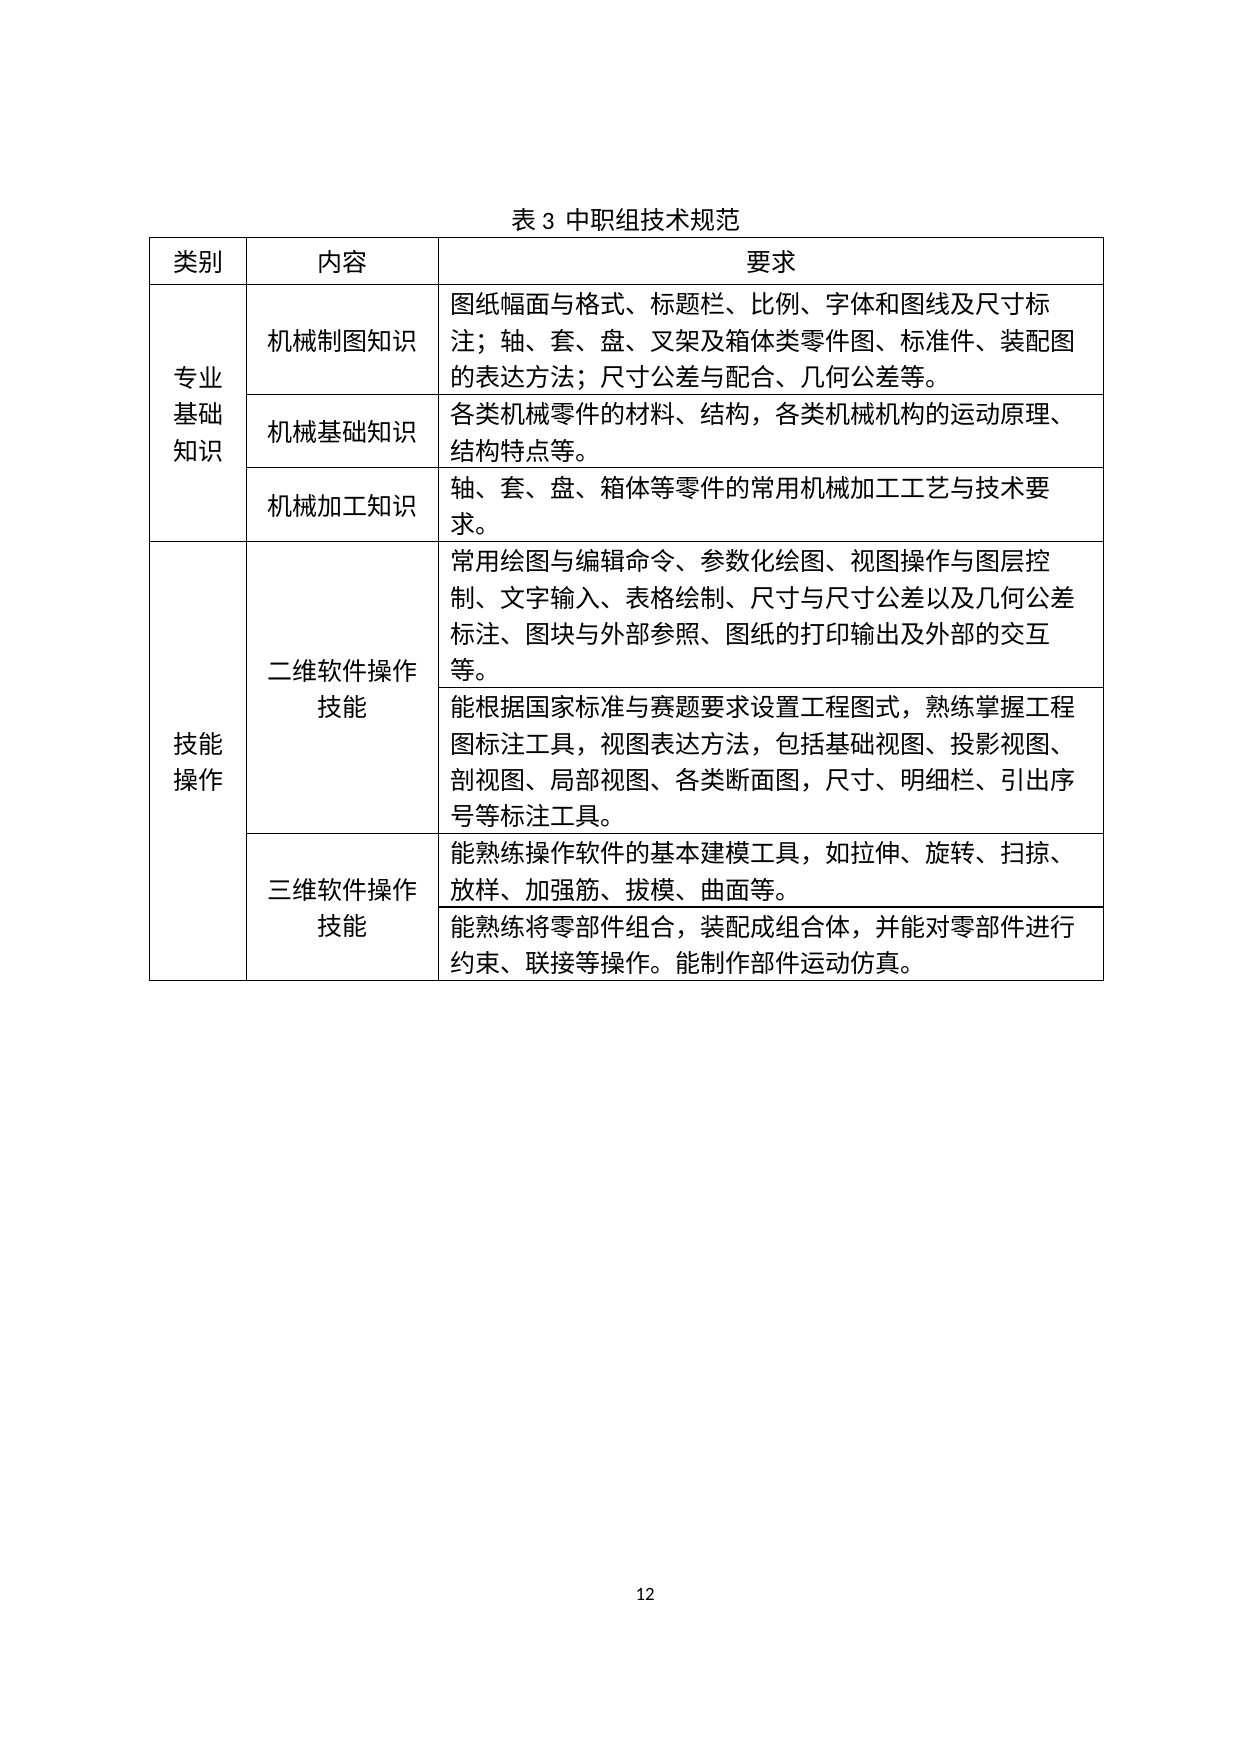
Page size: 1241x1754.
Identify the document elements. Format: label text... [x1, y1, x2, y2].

table_cell 专业 基础 知识 [150, 285, 246, 541]
table_cell 能熟练将零部件组合，装配成组合体，并能对零部件进行约束、联接等操作。能制作部件运动仿真。 [439, 908, 1103, 980]
table_header 类别 [150, 238, 246, 284]
table_cell 机械基础知识 [247, 395, 438, 467]
text 表3 中职组技术规范 [159, 200, 1093, 237]
table_cell 常用绘图与编辑命令、参数化绘图、视图操作与图层控制、文字输入、表格绘制、尺寸与尺寸公差以及几何公差标注、图块与外部参照、图纸的打印输出及外部的交互等。 [439, 542, 1103, 687]
table_cell 三维软件操作技能 [247, 834, 438, 980]
table_cell 各类机械零件的材料、结构，各类机械机构的运动原理、结构特点等。 [439, 395, 1103, 467]
table_cell 机械加工知识 [247, 468, 438, 541]
table_header 内容 [247, 238, 438, 284]
table_cell 机械制图知识 [247, 285, 438, 394]
table_cell 二维软件操作技能 [247, 542, 438, 833]
table_cell 技能 操作 [150, 542, 246, 980]
table_header 要求 [439, 238, 1103, 284]
table_cell 图纸幅面与格式、标题栏、比例、字体和图线及尺寸标注；轴、套、盘、叉架及箱体类零件图、标准件、装配图的表达方法；尺寸公差与配合、几何公差等。 [439, 285, 1103, 394]
table_cell 轴、套、盘、箱体等零件的常用机械加工工艺与技术要求。 [439, 468, 1103, 541]
table_cell 能熟练操作软件的基本建模工具，如拉伸、旋转、扫掠、放样、加强筋、拔模、曲面等。 [439, 834, 1103, 906]
table_cell 能根据国家标准与赛题要求设置工程图式，熟练掌握工程图标注工具，视图表达方法，包括基础视图、投影视图、剖视图、局部视图、各类断面图，尺寸、明细栏、引出序号等标注工具。 [439, 688, 1103, 833]
